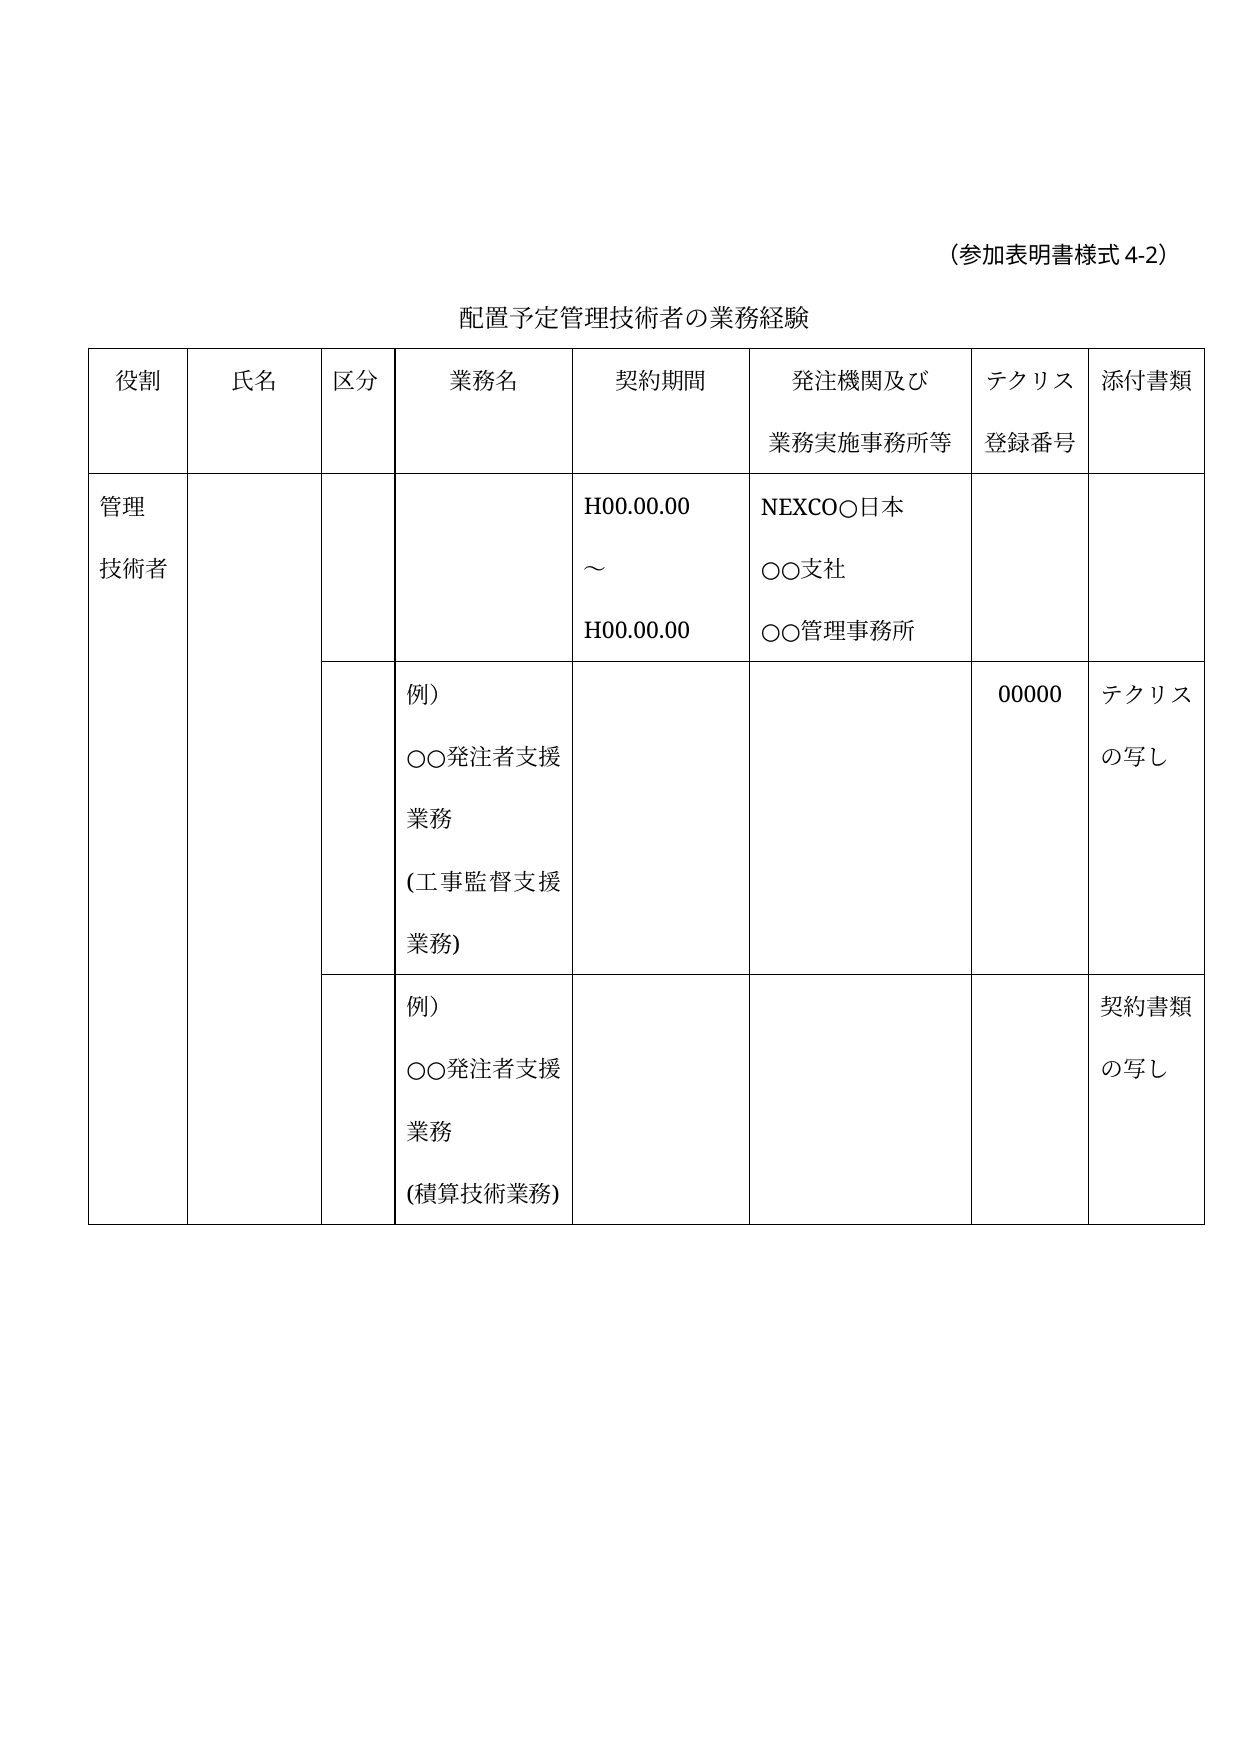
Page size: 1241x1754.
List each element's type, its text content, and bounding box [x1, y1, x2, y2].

table_header 氏名 [188, 349, 321, 473]
table_header 区分 [322, 349, 394, 473]
text （参加表明書様式4-2） [88, 223, 1181, 285]
table_header 契約期間 [573, 349, 749, 473]
table_header 業務名 [396, 349, 572, 473]
table_cell [396, 474, 572, 661]
text 配置予定管理技術者の業務経験 [88, 285, 1181, 347]
table_header テクリス 登録番号 [972, 349, 1088, 473]
table_cell [322, 662, 394, 973]
table_cell テクリスの写し [1089, 662, 1204, 973]
table_cell [573, 662, 749, 973]
table_header 添付書類 [1089, 349, 1204, 473]
table_cell [188, 474, 321, 1224]
table_cell H00.00.00 ～ H00.00.00 [573, 474, 749, 661]
table_cell [750, 975, 971, 1224]
table_cell 例） ○○発注者支援業務 (積算技術業務) [396, 975, 572, 1224]
table_cell 例） ○○発注者支援業務 (工事監督支援業務) [396, 662, 572, 973]
table_cell [322, 975, 394, 1224]
table_header 発注機関及び 業務実施事務所等 [750, 349, 971, 473]
table_cell [972, 474, 1088, 661]
table_cell 00000 [972, 662, 1088, 973]
table_cell 契約書類の写し [1089, 975, 1204, 1224]
table_cell [322, 474, 394, 661]
table_cell 管理 技術者 [89, 474, 187, 1224]
table_cell [1089, 474, 1204, 661]
table_cell [573, 975, 749, 1224]
table_cell NEXCO○日本 ○○支社 ○○管理事務所 [750, 474, 971, 661]
table_cell [972, 975, 1088, 1224]
table_header 役割 [89, 349, 187, 473]
table_cell [750, 662, 971, 973]
